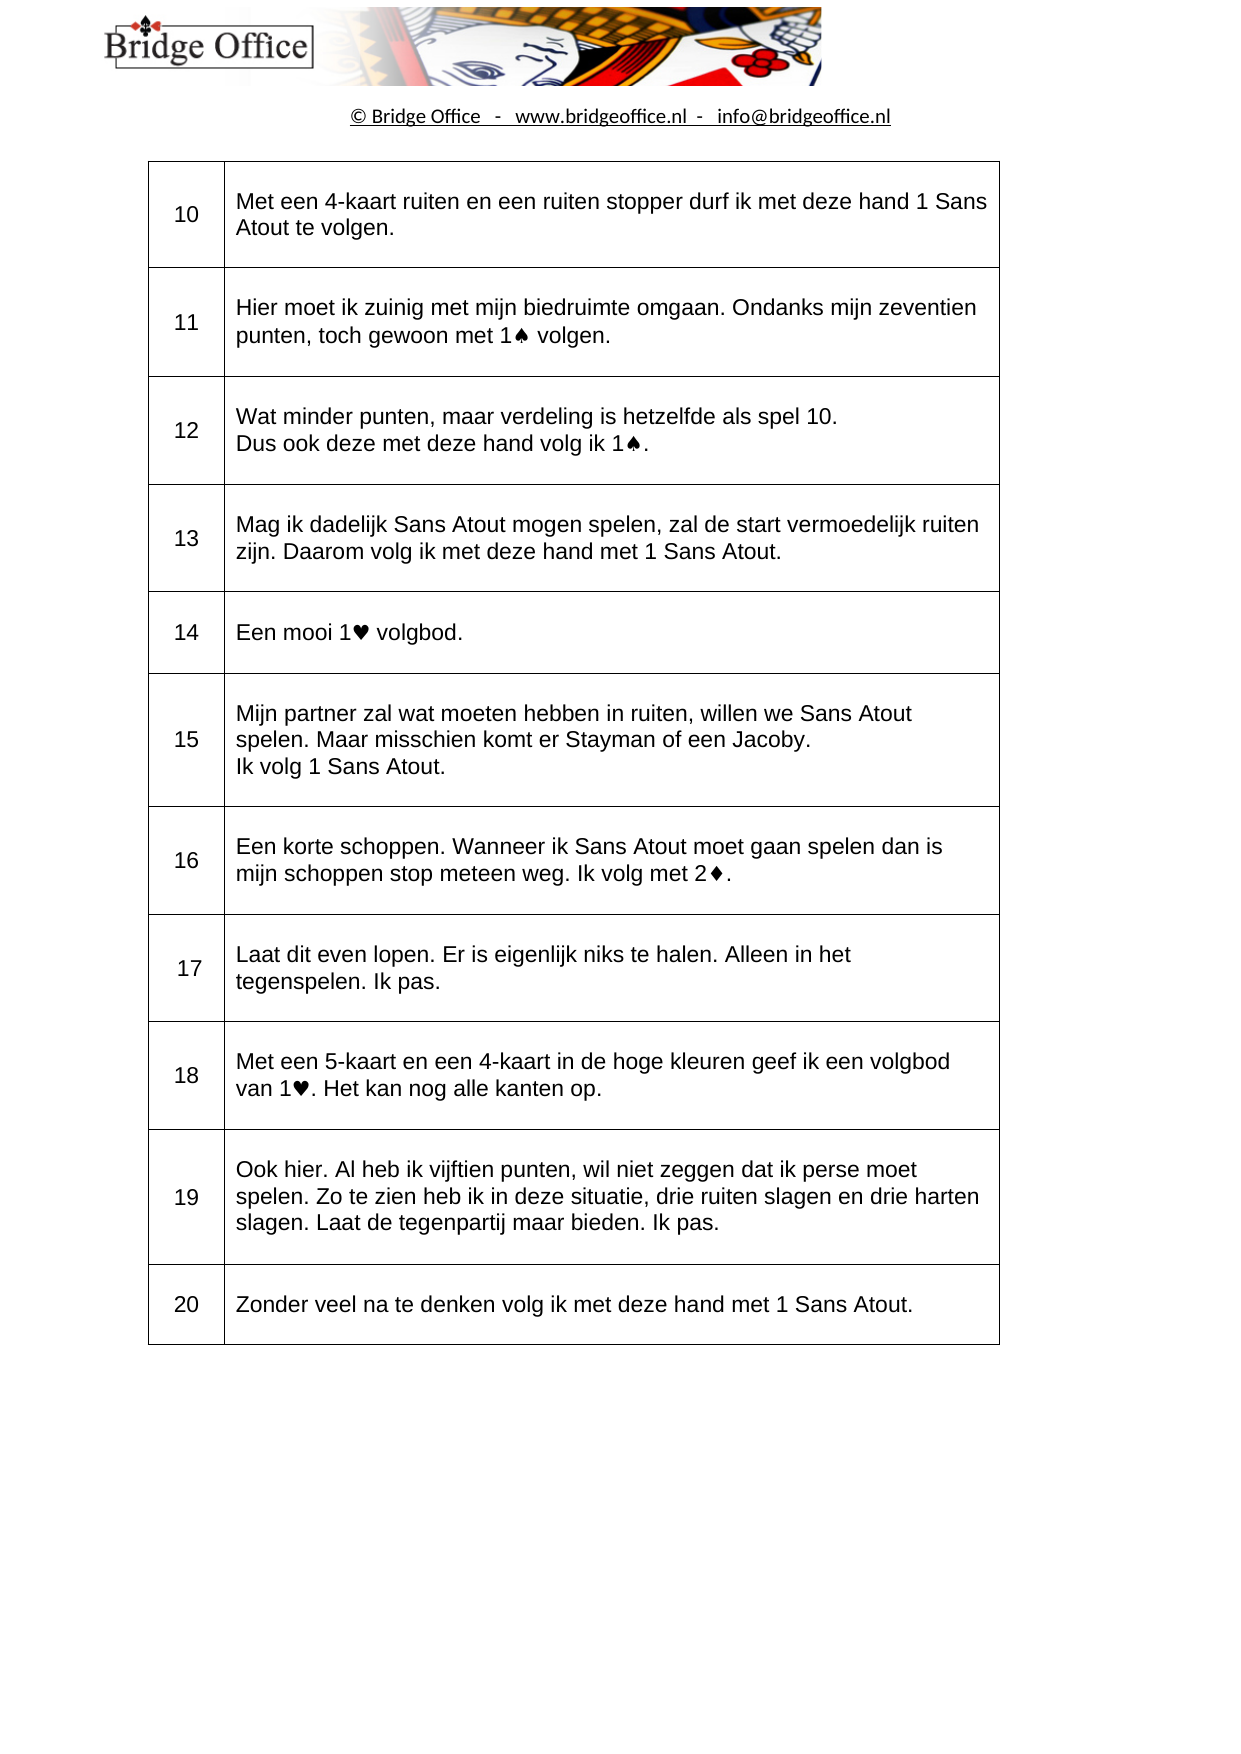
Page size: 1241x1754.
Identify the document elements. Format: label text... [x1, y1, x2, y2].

table_cell Laat dit even lopen. Er is eigenlijk niks te halen. Alleen in het tegenspelen. Ik pas. [225, 915, 999, 1021]
table_cell 13 [149, 485, 224, 591]
table_cell 14 [149, 592, 224, 673]
table_cell 11 [149, 268, 224, 376]
table_header Met een 4-kaart ruiten en een ruiten stopper durf ik met deze hand 1 Sans Atout te volgen. [225, 162, 999, 267]
table_cell Een korte schoppen. Wanneer ik Sans Atout moet gaan spelen dan is mijn schoppen stop meteen weg. Ik volg met 2. [225, 807, 999, 914]
table_cell Wat minder punten, maar verdeling is hetzelfde als spel 10. Dus ook deze met deze hand volg ik 1. [225, 377, 999, 484]
table_cell Met een 5-kaart en een 4-kaart in de hoge kleuren geef ik een volgbod van 1. Het kan nog alle kanten op. [225, 1022, 999, 1129]
table_header 10 [149, 162, 224, 267]
table_cell Ook hier. Al heb ik vijftien punten, wil niet zeggen dat ik perse moet spelen. Zo te zien heb ik in deze situatie, drie ruiten slagen en drie harten slagen. Laat de tegenpartij maar bieden. Ik pas. [225, 1130, 999, 1263]
table_cell 16 [149, 807, 224, 914]
table_cell 18 [149, 1022, 224, 1129]
table_cell Mag ik dadelijk Sans Atout mogen spelen, zal de start vermoedelijk ruiten zijn. Daarom volg ik met deze hand met 1 Sans Atout. [225, 485, 999, 591]
table_cell Hier moet ik zuinig met mijn biedruimte omgaan. Ondanks mijn zeventien punten, toch gewoon met 1 volgen. [225, 268, 999, 376]
picture [77, 7, 821, 85]
table_cell Een mooi 1 volgbod. [225, 592, 999, 673]
table_cell 12 [149, 377, 224, 484]
table_cell Zonder veel na te denken volg ik met deze hand met 1 Sans Atout. [225, 1265, 999, 1344]
table_cell 17 [149, 915, 224, 1021]
table_cell Mijn partner zal wat moeten hebben in ruiten, willen we Sans Atout spelen. Maar misschien komt er Stayman of een Jacoby. Ik volg 1 Sans Atout. [225, 674, 999, 806]
table_cell 19 [149, 1130, 224, 1263]
table_cell 20 [149, 1265, 224, 1344]
table_cell 15 [149, 674, 224, 806]
